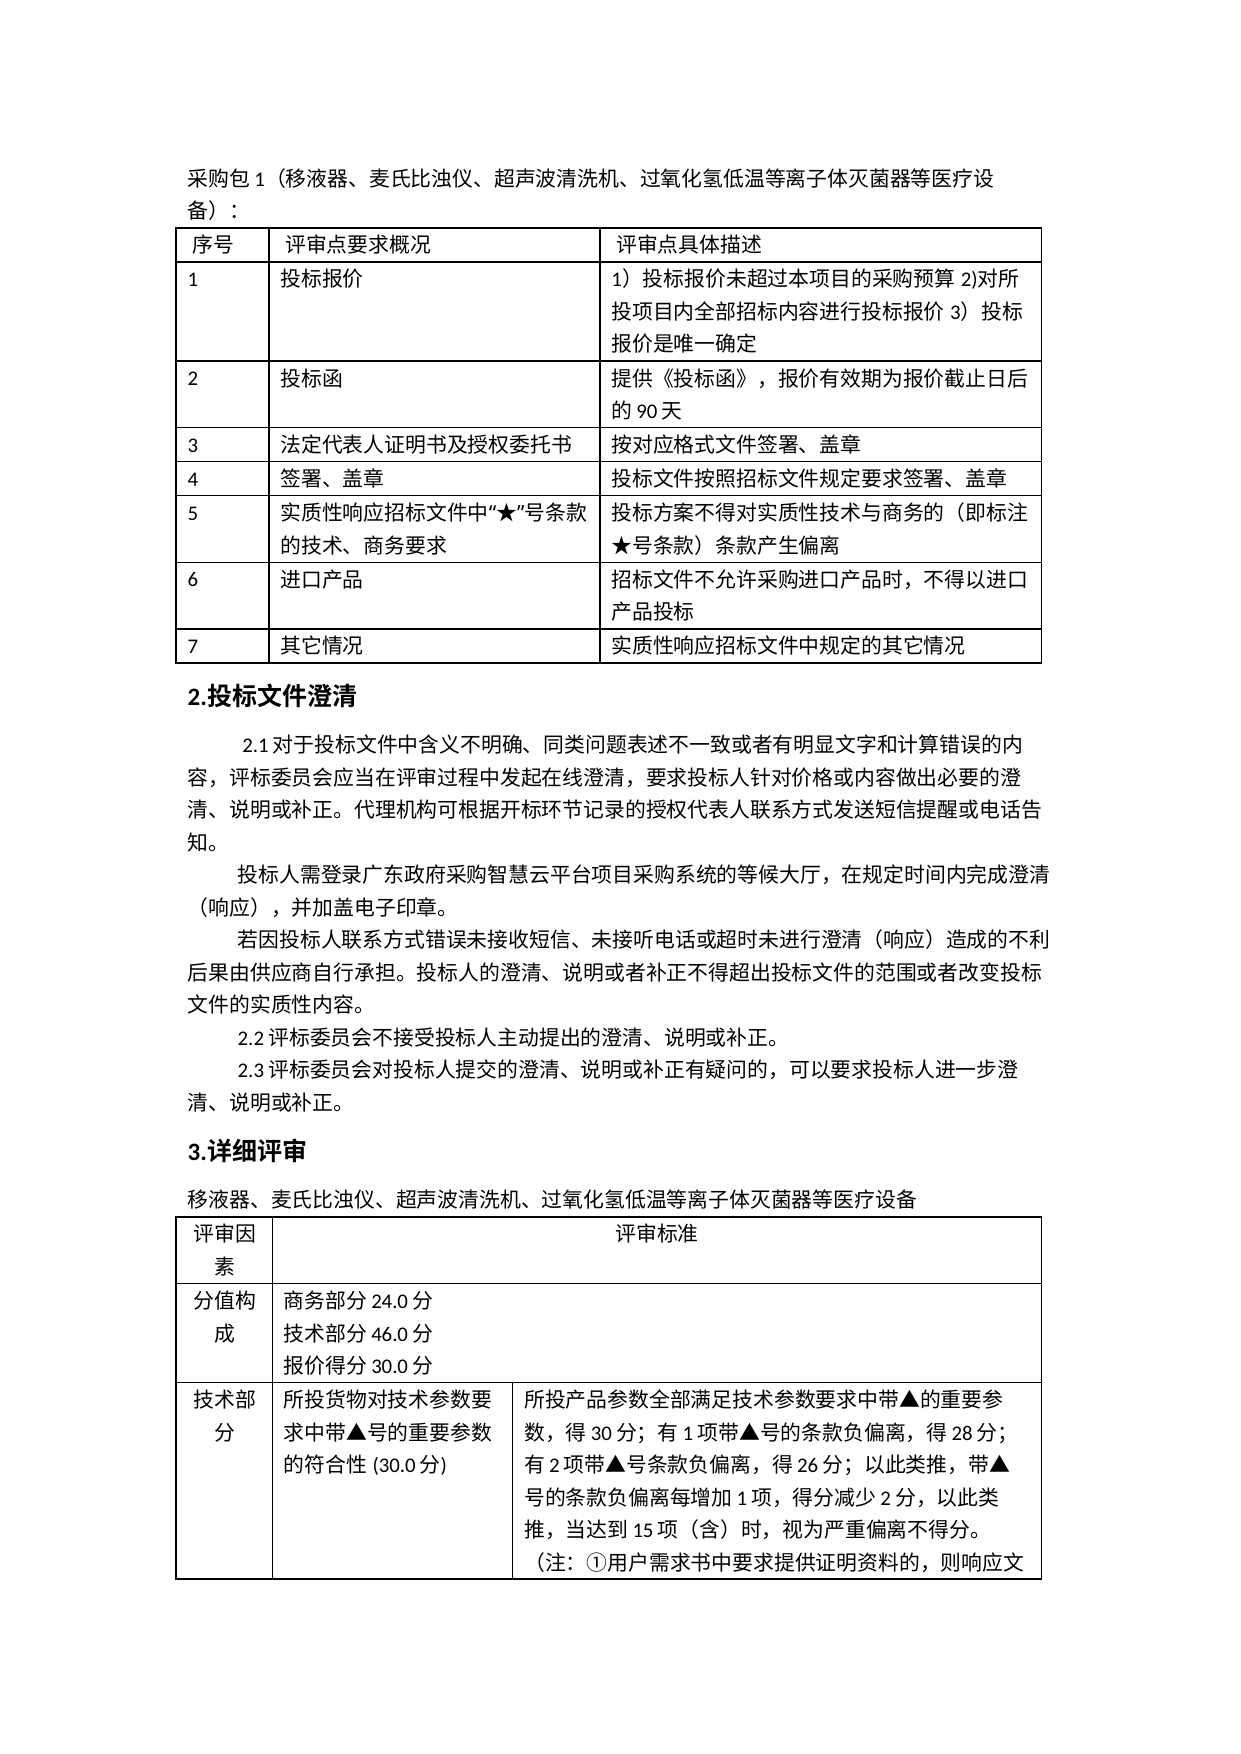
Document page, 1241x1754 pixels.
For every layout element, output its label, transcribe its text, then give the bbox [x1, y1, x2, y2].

table_cell 法定代表人证明书及授权委托书 [270, 428, 599, 461]
table_cell 投标报价 [270, 263, 599, 360]
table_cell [513, 1383, 1041, 1578]
table_cell 投标函 [270, 362, 599, 427]
text 3.详细评审 [187, 1118, 1053, 1183]
table_cell 投标方案不得对实质性技术与商务的（即标注★号条款）条款产生偏离 [601, 496, 1041, 561]
table_cell 6 [177, 563, 268, 628]
table_header 序号 [177, 229, 268, 261]
text 2.1对于投标文件中含义不明确、同类问题表述不一致或者有明显文字和计算错误的内容，评标委员会应当在评审过程中发起在线澄清，要求投标人针对价格或内容做出必要的澄清、说明或补正。代理机构可根据开标环节记录的授权代表人联系方式发送短信提醒或电话告知。 [187, 728, 1053, 858]
table_cell 1）投标报价未超过本项目的采购预算 2)对所投项目内全部招标内容进行投标报价 3）投标报价是唯一确定 [601, 263, 1041, 360]
table_header 评审点具体描述 [601, 229, 1041, 261]
table_header 评审标准 [273, 1218, 1041, 1283]
table_cell 3 [177, 428, 268, 461]
table_cell 按对应格式文件签署、盖章 [601, 428, 1041, 461]
table_cell 4 [177, 462, 268, 495]
table_cell 招标文件不允许采购进口产品时，不得以进口产品投标 [601, 563, 1041, 628]
table_cell 其它情况 [270, 630, 599, 662]
text 投标人需登录广东政府采购智慧云平台项目采购系统的等候大厅，在规定时间内完成澄清（响应），并加盖电子印章。 [187, 858, 1053, 923]
table_cell 签署、盖章 [270, 462, 599, 495]
table_cell 提供《投标函》，报价有效期为报价截止日后的90天 [601, 362, 1041, 427]
text 移液器、麦氏比浊仪、超声波清洗机、过氧化氢低温等离子体灭菌器等医疗设备 [187, 1183, 1053, 1216]
table_cell 2 [177, 362, 268, 427]
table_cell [273, 1383, 512, 1578]
table_header 评审点要求概况 [270, 229, 599, 261]
table_cell 进口产品 [270, 563, 599, 628]
text 2.投标文件澄清 [187, 663, 1053, 728]
table_cell 实质性响应招标文件中“★”号条款的技术、商务要求 [270, 496, 599, 561]
table_cell 7 [177, 630, 268, 662]
table_cell 商务部分24.0分 技术部分46.0分 报价得分30.0分 [273, 1284, 1041, 1382]
table_cell 技术部分 [177, 1383, 272, 1578]
table_header 评审因素 [177, 1218, 272, 1283]
table_cell 分值构成 [177, 1284, 272, 1382]
text 2.2评标委员会不接受投标人主动提出的澄清、说明或补正。 [187, 1021, 1053, 1053]
text 若因投标人联系方式错误未接收短信、未接听电话或超时未进行澄清（响应）造成的不利后果由供应商自行承担。投标人的澄清、说明或者补正不得超出投标文件的范围或者改变投标文件的实质性内容。 [187, 923, 1053, 1021]
text 2.3评标委员会对投标人提交的澄清、说明或补正有疑问的，可以要求投标人进一步澄清、说明或补正。 [187, 1053, 1053, 1118]
text 采购包1（移液器、麦氏比浊仪、超声波清洗机、过氧化氢低温等离子体灭菌器等医疗设备）： [187, 162, 1053, 227]
table_cell 5 [177, 496, 268, 561]
table_cell 1 [177, 263, 268, 360]
table_cell 实质性响应招标文件中规定的其它情况 [601, 630, 1041, 662]
table_cell 投标文件按照招标文件规定要求签署、盖章 [601, 462, 1041, 495]
